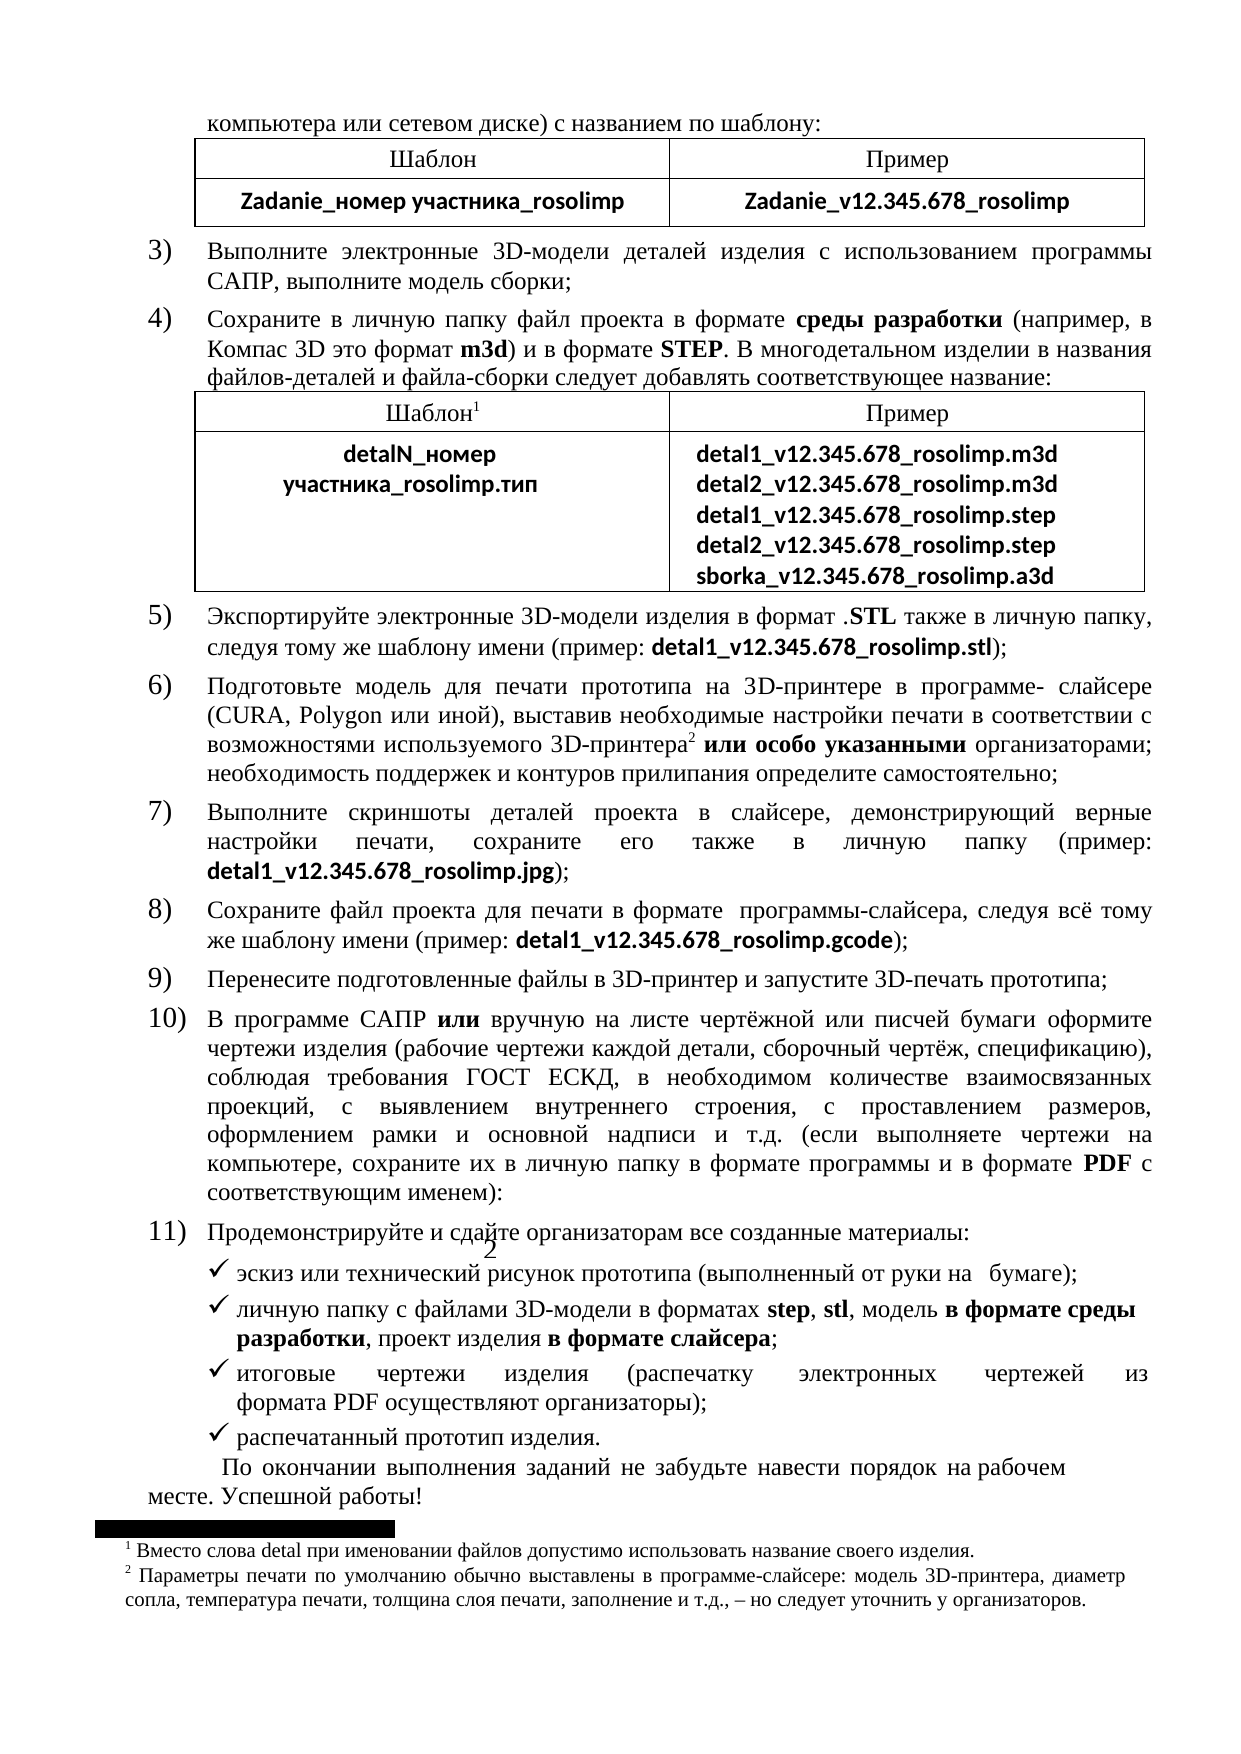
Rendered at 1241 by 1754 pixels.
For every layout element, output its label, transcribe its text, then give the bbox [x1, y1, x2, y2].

table_cell Zadanie_v12.345.678_rosolimp [670, 179, 1144, 226]
list Продемонстрируйте и сдайте организаторам все созданные материалы: [148, 1213, 1176, 1246]
table_header Шаблон [196, 139, 669, 178]
text 2 Параметры печати по умолчанию обычно выставлены в программе-слайсере: модель 3D-принтера, диаметр сопла, температура печати, толщина слоя печати, заполнение и т.д., – но следует уточнить у организаторов. [125, 1562, 1176, 1611]
list Сохраните в личную папку файл проекта в формате среды разработки (например, в Компас 3D это формат m3d) и в формате STEP. В многодетальном изделии в названия файлов-деталей и файла-сборки следует добавлять соответствующее название: [148, 300, 1152, 391]
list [148, 108, 1152, 137]
table_header Пример [670, 139, 1144, 178]
list распечатанный прототип изделия. [207, 1422, 1176, 1452]
text По окончании выполнения заданий не забудьте навести порядок на рабочем месте. Успешной работы! [148, 1452, 1115, 1509]
list В программе САПР или вручную на листе чертёжной или писчей бумаги оформите чертежи изделия (рабочие чертежи каждой детали, сборочный чертёж, спецификацию), соблюдая требования ГОСТ ЕСКД, в необходимом количестве взаимосвязанных проекций, с выявлением внутреннего строения, с проставлением размеров, оформлением рамки и основной надписи и т.д. (если выполняете чертежи на компьютере, сохраните их в личную папку в формате программы и в формате PDF с соответствующим именем): [148, 1000, 1152, 1206]
text 1 Вместо слова detal при именовании файлов допустимо использовать название своего изделия. [125, 1510, 1176, 1562]
list Сохраните файл проекта для печати в формате программы-слайсера, следуя всё тому же шаблону имени (пример: detal1_v12.345.678_rosolimp.gcode); [148, 891, 1152, 955]
table_cell Zadanie_номер участника_rosolimp [196, 179, 669, 226]
list личную папку с файлами 3D-модели в форматах step, stl, модель в формате среды разработки, проект изделия в формате слайсера; [207, 1294, 1152, 1352]
list Подготовьте модель для печати прототипа на 3D-принтере в программе- слайсере (CURA, Polygon или иной), выставив необходимые настройки печати в соответствии с возможностями используемого 3D-принтера2 или особо указанными организаторами; необходимость поддержек и контуров прилипания определите самостоятельно; [148, 667, 1152, 787]
list итоговые чертежи изделия (распечатку электронных чертежей из формата PDF осуществляют организаторы); [207, 1358, 1152, 1416]
list Выполните скриншоты деталей проекта в слайсере, демонстрирующий верные настройки печати, сохраните его также в личную папку (пример: detal1_v12.345.678_rosolimp.jpg); [148, 793, 1152, 886]
table_header Шаблон1 [196, 392, 669, 431]
table_cell detal1_v12.345.678_rosolimp.m3d detal2_v12.345.678_rosolimp.m3d detal1_v12.345.678_rosolimp.step detal2_v12.345.678_rosolimp.step sborka_v12.345.678_rosolimp.a3d [670, 432, 1144, 591]
list Перенесите подготовленные файлы в 3D-принтер и запустите 3D-печать прототипа; [148, 960, 1152, 994]
list Экспортируйте электронные 3D-модели изделия в формат .STL также в личную папку, следуя тому же шаблону имени (пример: detal1_v12.345.678_rosolimp.stl); [148, 597, 1152, 661]
list Выполните электронные 3D-модели деталей изделия с использованием программы САПР, выполните модель сборки; [148, 232, 1152, 295]
list эскиз или технический рисунок прототипа (выполненный от руки на бумаге); [207, 1258, 1152, 1287]
table_header Пример [670, 392, 1144, 431]
table_cell detalN_номер участника_rosolimp.тип [196, 432, 669, 591]
